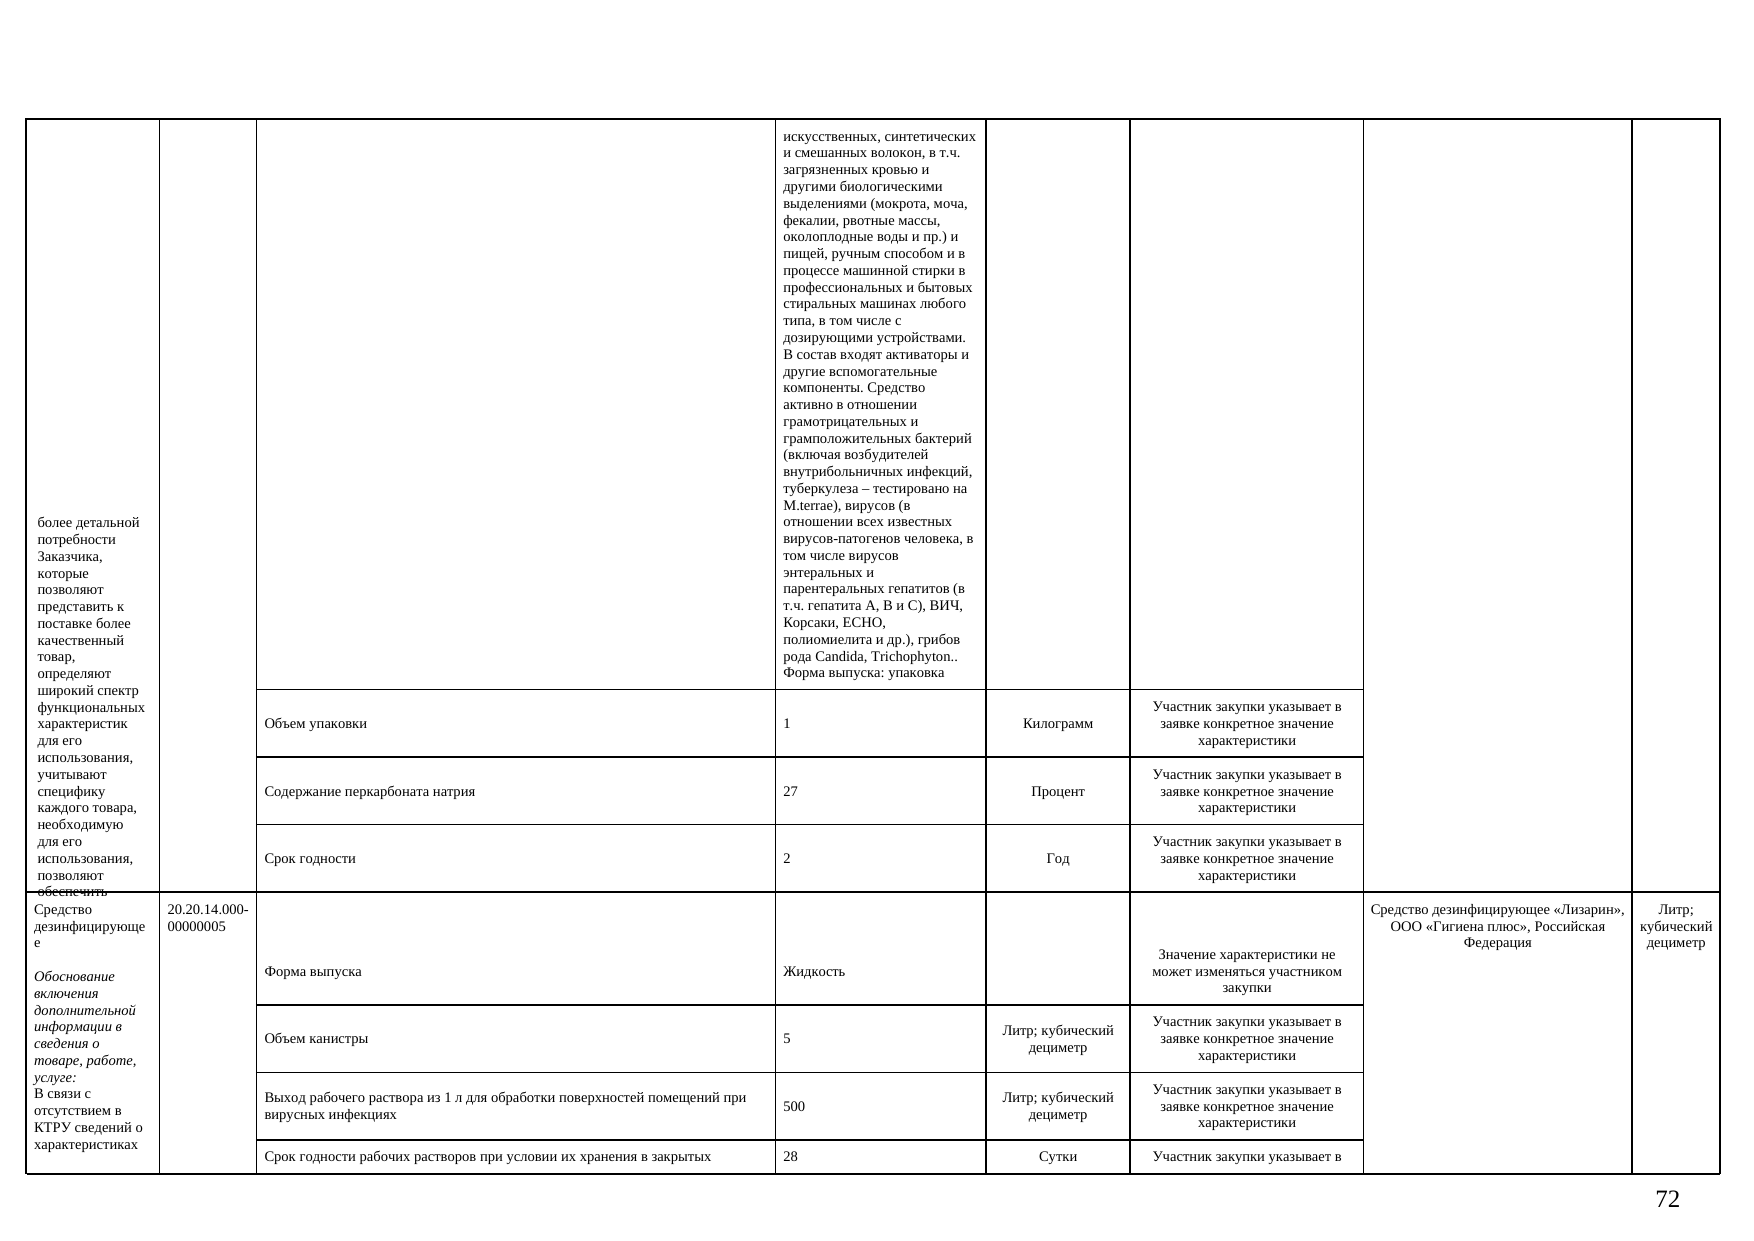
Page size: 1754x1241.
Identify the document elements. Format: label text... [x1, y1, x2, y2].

table_cell 500 [776, 1073, 985, 1139]
table_cell Выход рабочего раствора из 1 л для обработки поверхностей помещений при вирусных инфекциях [257, 1073, 775, 1139]
table_cell [987, 893, 1129, 936]
table_cell Год [987, 825, 1129, 891]
table_cell [987, 120, 1129, 689]
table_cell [776, 120, 985, 689]
table_cell Форма выпуска [257, 936, 775, 1004]
table_cell 2 [776, 825, 985, 891]
table_cell Участник закупки указывает в заявке конкретное значение характеристики [1131, 1073, 1363, 1139]
table_cell [987, 936, 1129, 1004]
table_cell Средство дезинфицирующее «Лизарин», ООО «Гигиена плюс», Российская Федерация [1364, 893, 1631, 1173]
table_cell Сутки [987, 1141, 1129, 1173]
table_cell [776, 893, 985, 936]
table_cell Содержание перкарбоната натрия [257, 758, 775, 824]
table_cell 20.20.14.000-00000005 [160, 893, 256, 1173]
table_cell Участник закупки указывает в заявке конкретное значение характеристики [1131, 758, 1363, 824]
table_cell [1131, 120, 1363, 689]
table_cell Литр; кубический дециметр [987, 1073, 1129, 1139]
table_cell Срок годности [257, 825, 775, 891]
table_cell Литр; кубический дециметр [987, 1006, 1129, 1071]
table_cell Участник закупки указывает в заявке конкретное значение характеристики [1131, 825, 1363, 891]
table_cell Значение характеристики не может изменяться участником закупки [1131, 936, 1363, 1004]
table_cell 1 [776, 690, 985, 756]
table_cell Участник закупки указывает в заявке конкретное значение характеристики [1131, 1006, 1363, 1071]
table_cell [257, 893, 775, 936]
table_cell Участник закупки указывает в заявке конкретное значение характеристики [1131, 690, 1363, 756]
table_cell 5 [776, 1006, 985, 1071]
table_cell Литр; кубический дециметр [1633, 893, 1719, 1173]
table_cell Жидкость [776, 936, 985, 1004]
table_cell Объем упаковки [257, 690, 775, 756]
table_cell Килограмм [987, 690, 1129, 756]
table_cell 27 [776, 758, 985, 824]
table_cell Объем канистры [257, 1006, 775, 1071]
table_cell Процент [987, 758, 1129, 824]
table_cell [257, 1141, 775, 1173]
table_cell 28 [776, 1141, 985, 1173]
table_cell [1131, 893, 1363, 936]
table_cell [1131, 1141, 1363, 1173]
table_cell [257, 120, 775, 689]
